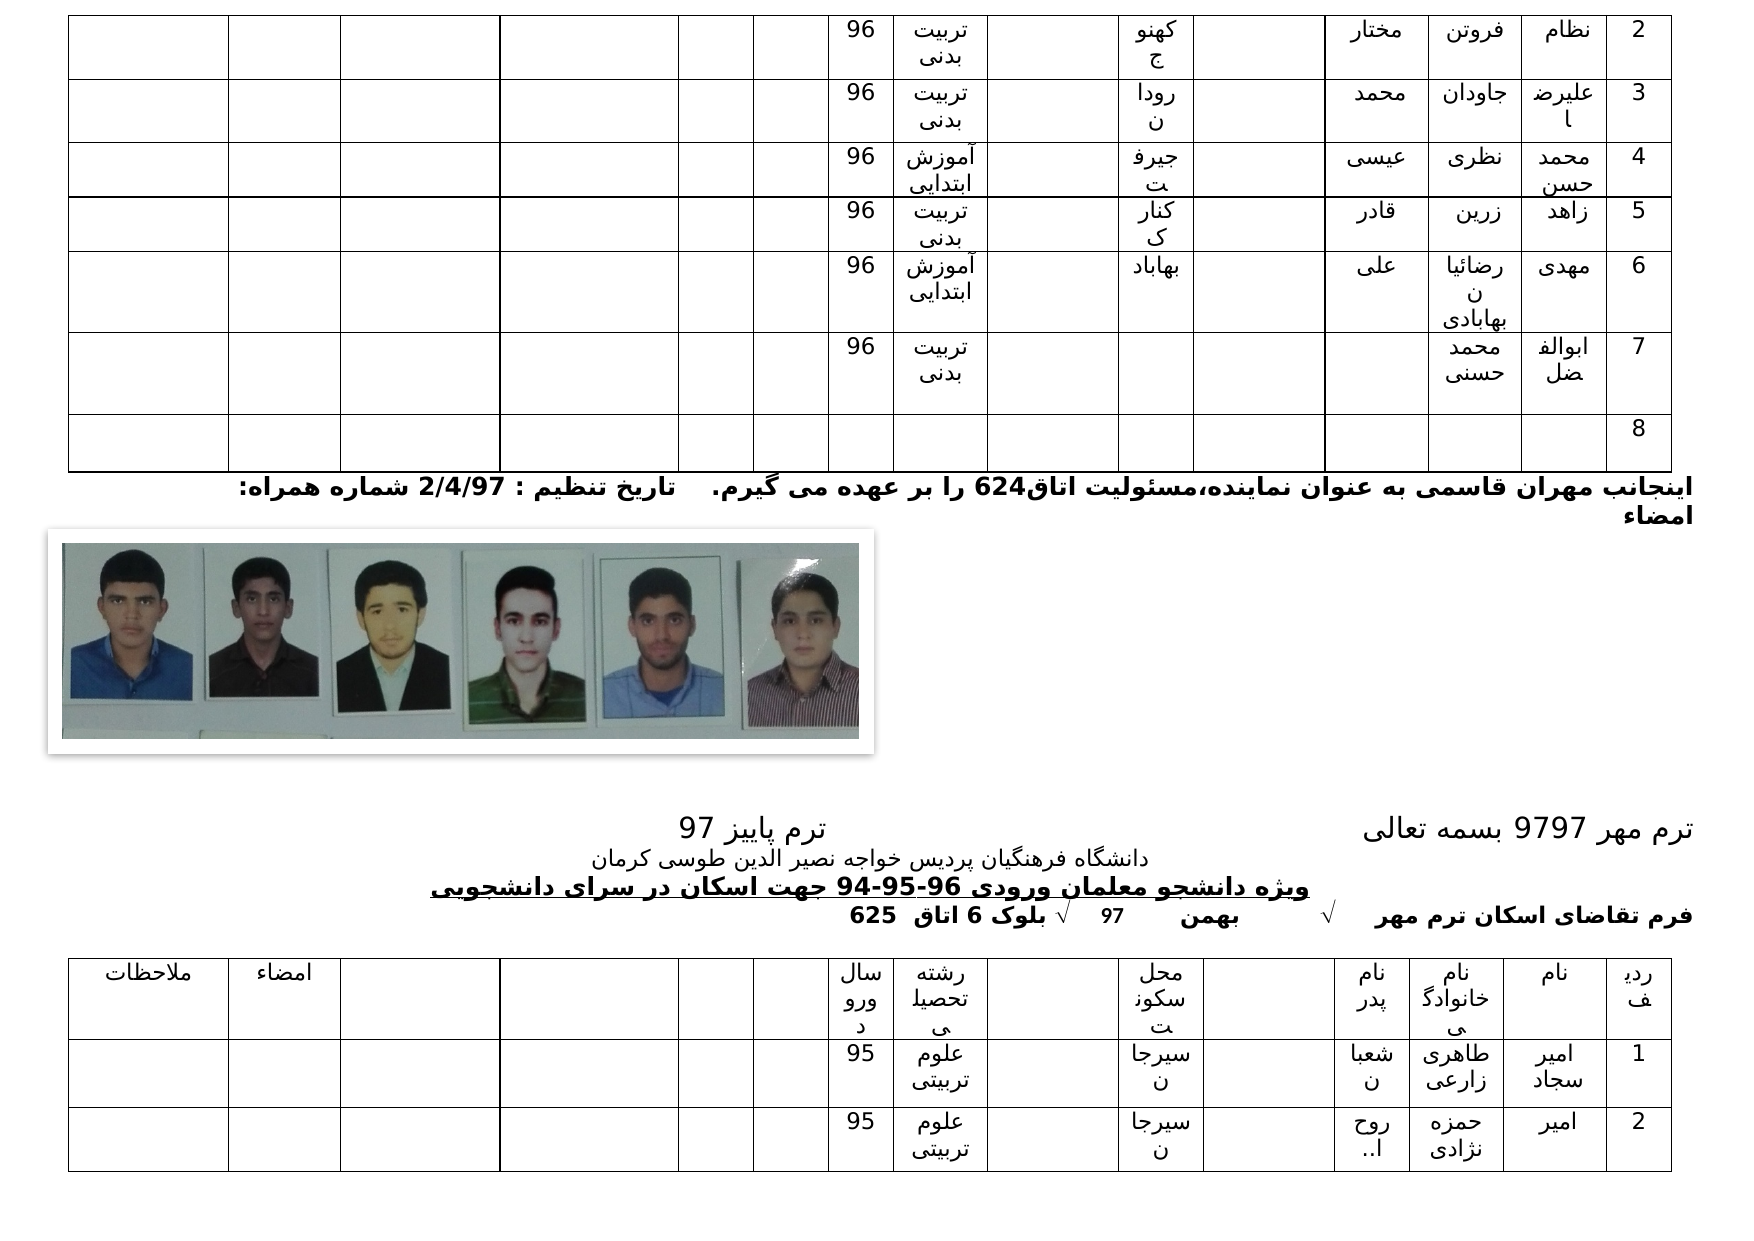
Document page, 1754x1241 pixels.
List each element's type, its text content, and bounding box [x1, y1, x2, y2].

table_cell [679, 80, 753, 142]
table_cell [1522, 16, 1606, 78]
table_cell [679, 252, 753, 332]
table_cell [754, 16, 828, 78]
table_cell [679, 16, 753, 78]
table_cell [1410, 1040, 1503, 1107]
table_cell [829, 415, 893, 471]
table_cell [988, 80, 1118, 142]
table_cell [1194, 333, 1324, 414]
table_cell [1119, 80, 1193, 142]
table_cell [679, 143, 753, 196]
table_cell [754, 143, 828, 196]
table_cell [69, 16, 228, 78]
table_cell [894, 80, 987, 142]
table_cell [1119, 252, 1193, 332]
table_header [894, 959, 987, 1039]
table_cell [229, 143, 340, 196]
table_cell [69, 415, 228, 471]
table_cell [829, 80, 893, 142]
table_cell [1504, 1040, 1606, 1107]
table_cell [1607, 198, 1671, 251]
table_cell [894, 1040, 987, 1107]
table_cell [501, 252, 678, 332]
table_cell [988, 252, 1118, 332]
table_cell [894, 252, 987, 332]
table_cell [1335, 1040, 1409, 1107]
text ترم مهر 9797 بسمه تعالی ترم پاییز 97 [47, 811, 1694, 845]
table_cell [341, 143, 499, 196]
text اینجانب مهران قاسمی به عنوان نماینده،مسئولیت اتاق624 را بر عهده می گیرم. تاریخ تنظیم : 2/4/97 شماره همراه: امضاء [47, 472, 1694, 531]
text دانشگاه فرهنگیان پردیس خواجه نصیر الدین طوسی کرمان [47, 845, 1694, 872]
text فرم تقاضای اسکان ترم مهر بهمن 97 بلوک 6 اتاق 625 [47, 901, 1694, 930]
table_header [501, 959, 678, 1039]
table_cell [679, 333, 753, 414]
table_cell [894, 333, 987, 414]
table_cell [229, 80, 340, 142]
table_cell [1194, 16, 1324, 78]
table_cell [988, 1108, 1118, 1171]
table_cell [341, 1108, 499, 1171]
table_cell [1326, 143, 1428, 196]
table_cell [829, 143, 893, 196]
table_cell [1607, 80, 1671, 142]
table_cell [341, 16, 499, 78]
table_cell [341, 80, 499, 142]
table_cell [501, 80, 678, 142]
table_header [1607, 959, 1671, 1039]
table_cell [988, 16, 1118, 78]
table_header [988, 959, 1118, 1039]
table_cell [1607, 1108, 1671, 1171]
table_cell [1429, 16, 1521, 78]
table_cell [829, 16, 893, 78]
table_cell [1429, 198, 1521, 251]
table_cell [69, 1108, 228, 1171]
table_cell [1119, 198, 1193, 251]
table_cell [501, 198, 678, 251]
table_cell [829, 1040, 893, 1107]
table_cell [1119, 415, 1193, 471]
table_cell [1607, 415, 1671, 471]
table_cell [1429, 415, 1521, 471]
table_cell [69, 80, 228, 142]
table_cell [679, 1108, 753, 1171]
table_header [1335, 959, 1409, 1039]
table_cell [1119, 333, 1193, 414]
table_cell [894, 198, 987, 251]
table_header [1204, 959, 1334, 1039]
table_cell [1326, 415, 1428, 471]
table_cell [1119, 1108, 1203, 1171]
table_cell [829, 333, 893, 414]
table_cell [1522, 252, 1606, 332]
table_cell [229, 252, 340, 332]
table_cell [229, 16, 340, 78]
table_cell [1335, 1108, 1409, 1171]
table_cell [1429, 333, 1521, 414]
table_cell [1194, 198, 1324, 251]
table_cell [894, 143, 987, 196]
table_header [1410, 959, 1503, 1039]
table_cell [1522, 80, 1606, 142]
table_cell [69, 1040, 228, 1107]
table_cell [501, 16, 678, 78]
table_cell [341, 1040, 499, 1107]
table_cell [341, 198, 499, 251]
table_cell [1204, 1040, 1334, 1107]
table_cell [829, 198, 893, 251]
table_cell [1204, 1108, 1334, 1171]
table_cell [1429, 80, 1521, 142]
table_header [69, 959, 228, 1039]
text ویژه دانشجو معلمان ورودی 96-95-94 جهت اسکان در سرای دانشجویی [47, 872, 1694, 901]
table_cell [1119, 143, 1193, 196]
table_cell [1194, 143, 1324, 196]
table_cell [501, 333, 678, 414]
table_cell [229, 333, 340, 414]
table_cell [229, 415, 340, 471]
picture [62, 543, 859, 739]
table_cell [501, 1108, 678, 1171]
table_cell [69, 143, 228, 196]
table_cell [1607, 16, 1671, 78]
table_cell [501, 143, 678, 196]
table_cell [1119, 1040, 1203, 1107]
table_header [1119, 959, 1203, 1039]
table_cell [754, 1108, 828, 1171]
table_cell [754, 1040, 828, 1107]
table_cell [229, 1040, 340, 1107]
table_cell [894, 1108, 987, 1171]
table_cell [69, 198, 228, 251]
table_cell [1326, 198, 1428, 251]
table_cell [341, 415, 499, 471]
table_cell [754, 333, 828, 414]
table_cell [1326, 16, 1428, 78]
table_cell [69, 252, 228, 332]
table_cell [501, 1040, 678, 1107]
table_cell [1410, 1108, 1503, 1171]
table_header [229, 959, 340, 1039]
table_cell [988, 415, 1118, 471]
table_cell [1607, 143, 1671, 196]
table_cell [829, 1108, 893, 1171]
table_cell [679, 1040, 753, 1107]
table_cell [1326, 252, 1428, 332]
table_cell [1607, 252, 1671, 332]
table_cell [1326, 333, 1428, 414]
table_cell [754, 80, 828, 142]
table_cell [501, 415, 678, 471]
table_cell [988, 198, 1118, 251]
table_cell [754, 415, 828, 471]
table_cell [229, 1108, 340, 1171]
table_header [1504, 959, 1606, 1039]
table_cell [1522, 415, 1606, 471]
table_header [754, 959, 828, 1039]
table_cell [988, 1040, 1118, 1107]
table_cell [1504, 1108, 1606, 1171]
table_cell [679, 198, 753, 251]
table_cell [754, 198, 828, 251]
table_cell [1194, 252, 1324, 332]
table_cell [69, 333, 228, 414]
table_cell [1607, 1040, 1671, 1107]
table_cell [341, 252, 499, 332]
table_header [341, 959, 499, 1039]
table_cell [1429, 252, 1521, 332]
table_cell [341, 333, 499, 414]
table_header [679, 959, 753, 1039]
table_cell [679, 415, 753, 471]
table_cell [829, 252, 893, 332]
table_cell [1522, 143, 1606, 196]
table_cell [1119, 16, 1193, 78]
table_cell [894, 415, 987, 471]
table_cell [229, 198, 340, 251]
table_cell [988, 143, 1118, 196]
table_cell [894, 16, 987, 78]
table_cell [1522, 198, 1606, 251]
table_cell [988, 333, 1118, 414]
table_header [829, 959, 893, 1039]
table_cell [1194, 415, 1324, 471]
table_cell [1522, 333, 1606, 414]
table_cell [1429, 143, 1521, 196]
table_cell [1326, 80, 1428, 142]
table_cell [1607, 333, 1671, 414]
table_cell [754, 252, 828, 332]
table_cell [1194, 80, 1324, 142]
